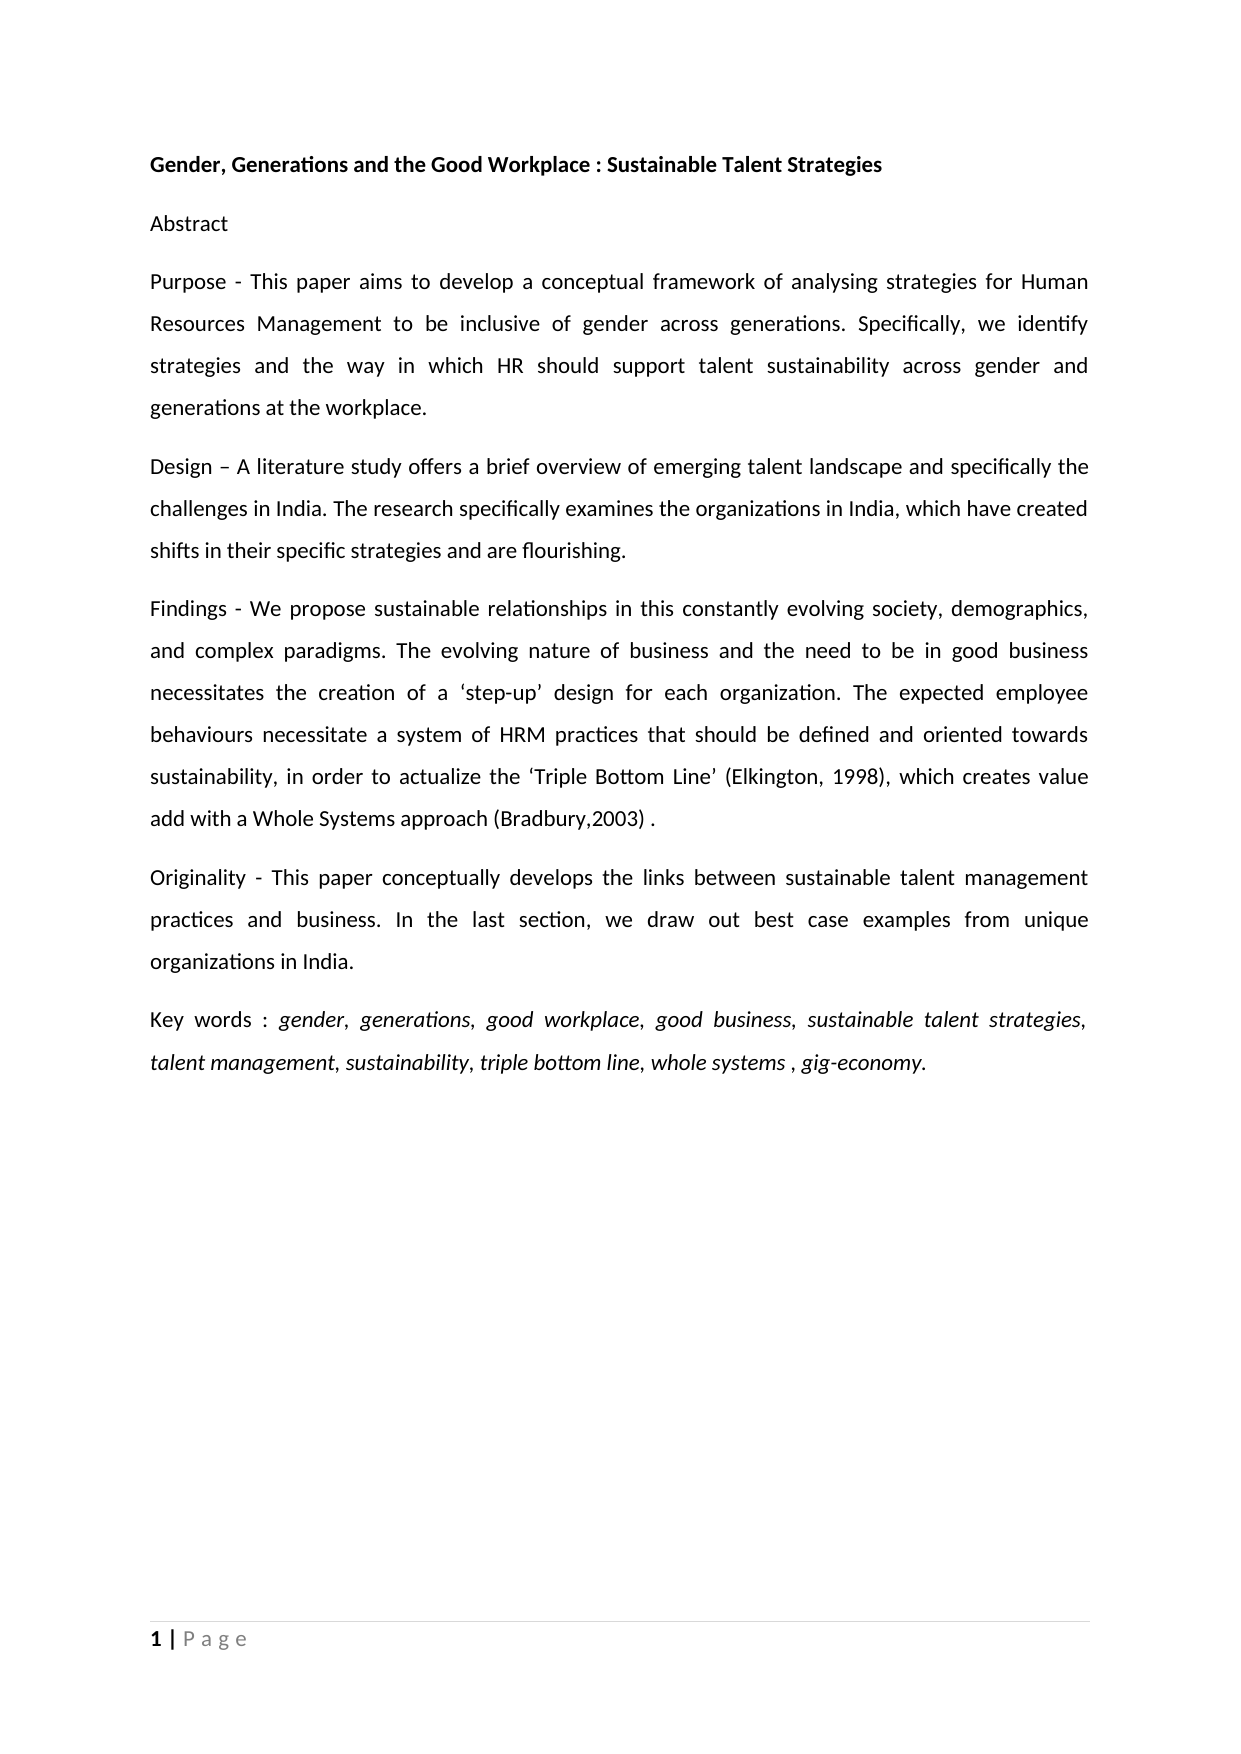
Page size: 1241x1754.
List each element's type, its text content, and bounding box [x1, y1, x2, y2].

text Abstract [150, 209, 1090, 237]
text Findings - We propose sustainable relationships in this constantly evolving society, demographics, and complex paradigms. The evolving nature of business and the need to be in good business necessitates the creation of a ‘step-up’ design for each organization. The expected employee behaviours necessitate a system of HRM practices that should be defined and oriented towards sustainability, in order to actualize the ‘Triple Bottom Line’ (Elkington, 1998), which creates value add with a Whole Systems approach (Bradbury,2003) . [150, 594, 1090, 832]
text Key words : gender, generations, good workplace, good business, sustainable talent strategies, talent management, sustainability, triple bottom line, whole systems , gig-economy. [150, 1006, 1090, 1076]
text Design – A literature study offers a brief overview of emerging talent landscape and specifically the challenges in India. The research specifically examines the organizations in India, which have created shifts in their specific strategies and are flourishing. [150, 452, 1090, 564]
text Purpose - This paper aims to develop a conceptual framework of analysing strategies for Human Resources Management to be inclusive of gender across generations. Specifically, we identify strategies and the way in which HR should support talent sustainability across gender and generations at the workplace. [150, 267, 1090, 421]
text Gender, Generations and the Good Workplace : Sustainable Talent Strategies [150, 150, 1090, 178]
text Originality - This paper conceptually develops the links between sustainable talent management practices and business. In the last section, we draw out best case examples from unique organizations in India. [150, 863, 1090, 975]
